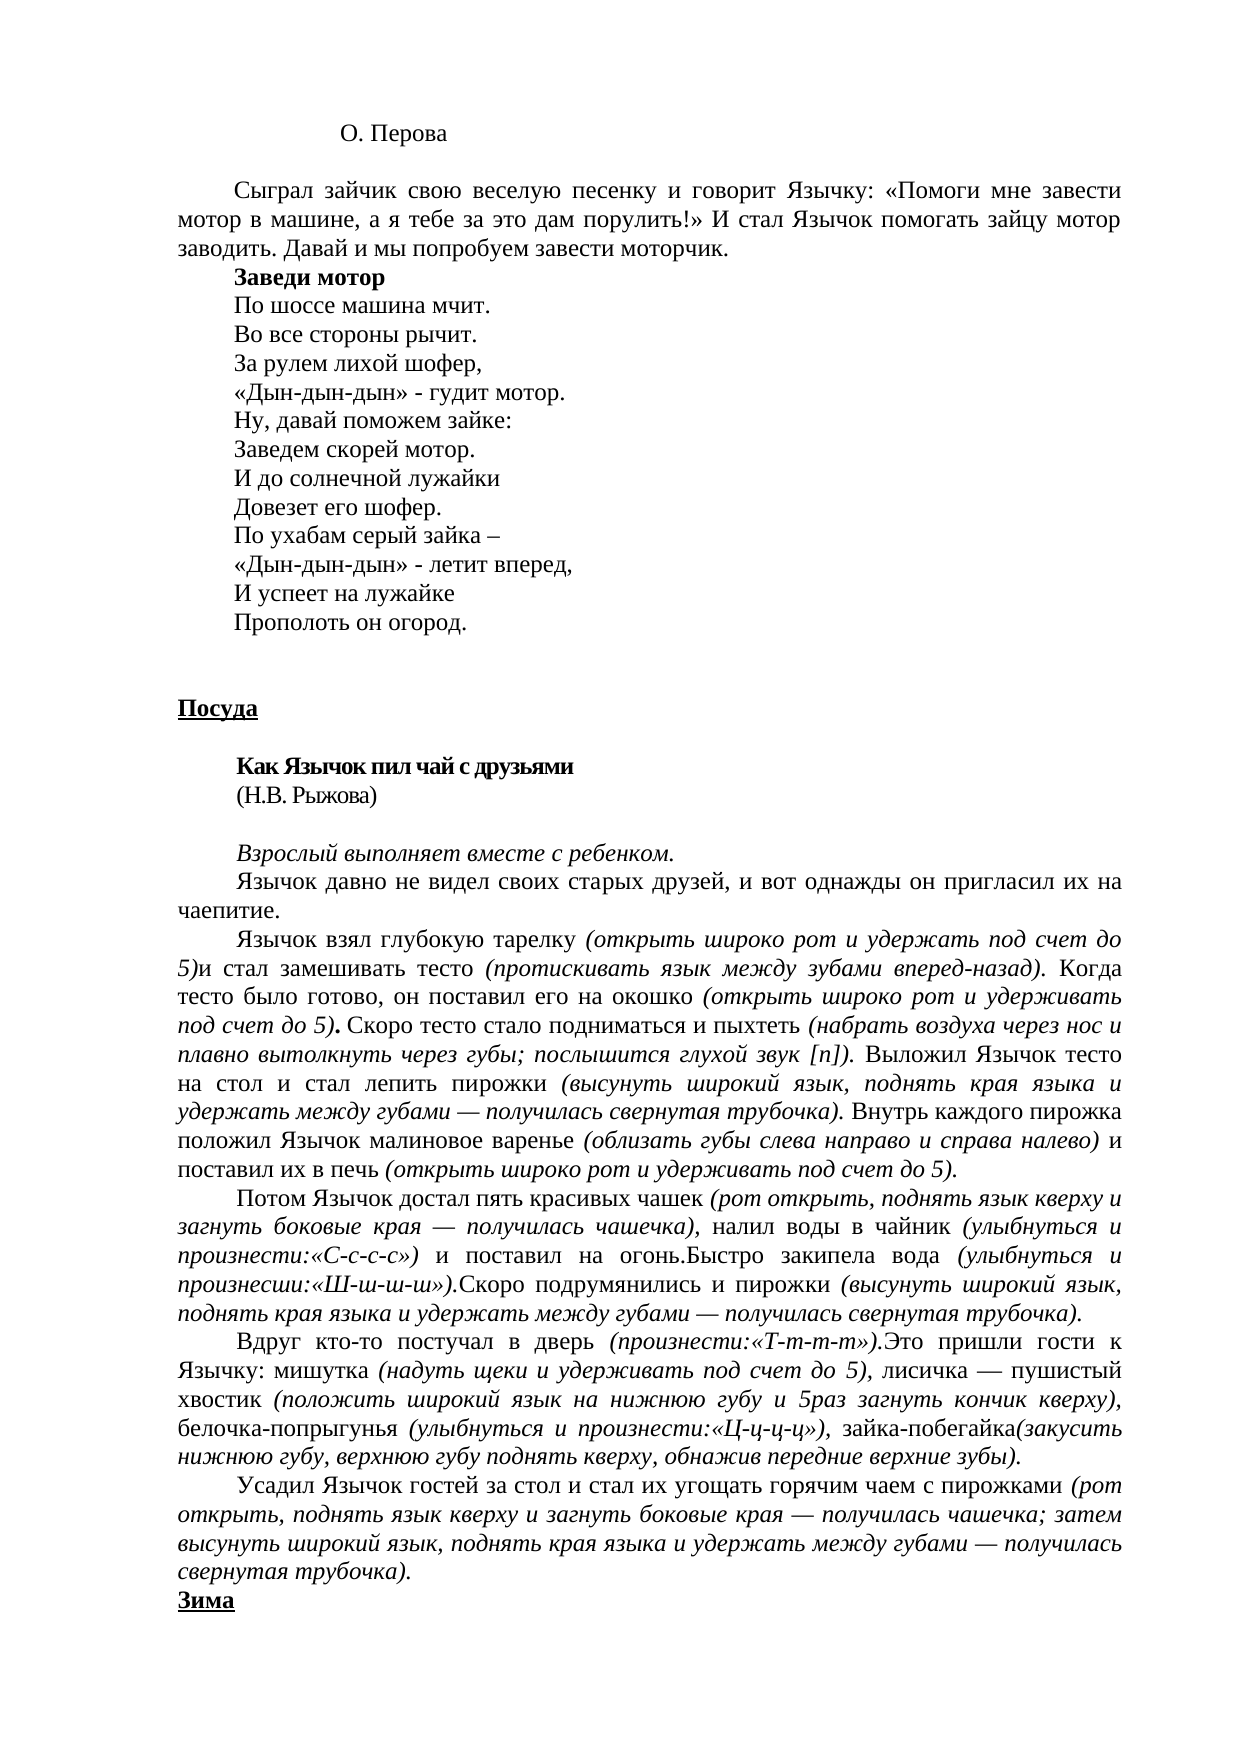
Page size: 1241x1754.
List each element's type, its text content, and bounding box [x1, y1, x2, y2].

text И до солнечной лужайки [177, 463, 1122, 492]
text Потом Язычок достал пять красивых чашек (рот открыть, поднять язык кверху и загнуть боковые края — получилась чашечка), налил воды в чайник (улыбнуться и произнести:«С-с-с-с») и поставил на огонь.Быстро закипела вода (улыбнуться и произнесши:«Ш-ш-ш-ш»).Скоро подрумянились и пирожки (высунуть широкий язык, поднять края языка и удержать между губами — получилась свернутая трубочка). [177, 1183, 1122, 1326]
text Усадил Язычок гостей за стол и стал их угощать горячим чаем с пирожками (рот открыть, поднять язык кверху и загнуть боковые края — получилась чашечка; затем высунуть широкий язык, поднять края языка и удержать между губами — получилась свернутая трубочка). [177, 1470, 1122, 1585]
text По шоссе машина мчит. [177, 291, 1122, 319]
text Вдруг кто-то постучал в дверь (произнести:«Т-т-т-т»).Это пришли гости к Язычку: мишутка (надуть щеки и удерживать под счет до 5), лисичка — пушистый хвостик (положить широкий язык на нижнюю губу и 5раз загнуть кончик кверху), белочка-попрыгунья (улыбнуться и произнести:«Ц-ц-ц-ц»), зайка-побегайка(закусить нижнюю губу, верхнюю губу поднять кверху, обнажив передние верхние зубы). [177, 1326, 1122, 1470]
text По ухабам серый зайка – [177, 521, 1122, 549]
text Заведем скорей мотор. [177, 434, 1122, 463]
text (Н.В. Рыжова) [177, 780, 1122, 809]
text Сыграл зайчик свою веселую песенку и говорит Язычку: «Помоги мне завести мотор в машине, а я тебе за это дам порулить!» И стал Язычок помогать зайцу мотор заводить. Давай и мы попробуем завести моторчик. [177, 176, 1122, 262]
text Язычок давно не видел своих старых друзей, и вот однажды он пригласил их на чаепитие. [177, 866, 1122, 924]
text Прополоть он огород. [177, 607, 1122, 636]
text «Дын-дын-дын» - летит вперед, [177, 549, 1122, 578]
text Во все стороны рычит. [177, 319, 1122, 348]
text Взрослый выполняет вместе с ребенком. [177, 838, 1122, 866]
text О. Перова [177, 118, 1122, 147]
text Довезет его шофер. [177, 492, 1122, 521]
text Заведи мотор [177, 262, 1122, 291]
text За рулем лихой шофер, [177, 348, 1122, 377]
text Как Язычок пил чай с друзьями [177, 751, 1122, 780]
text Язычок взял глубокую тарелку (открыть широко рот и удержать под счет до 5)и стал замешивать тесто (протискивать язык между зубами вперед-назад). Когда тесто было готово, он поставил его на окошко (открыть широко рот и удерживать под счет до 5). Скоро тесто стало подниматься и пыхтеть (набрать воздуха через нос и плавно вытолкнуть через губы; послышится глухой звук [п]). Выложил Язычок тесто на стол и стал лепить пирожки (высунуть широкий язык, поднять края языка и удержать между губами — получилась свернутая трубочка). Внутрь каждого пирожка положил Язычок малиновое варенье (облизать губы слева направо и справа налево) и поставил их в печь (открыть широко рот и удерживать под счет до 5). [177, 924, 1122, 1183]
text И успеет на лужайке [177, 578, 1122, 607]
text Ну, давай поможем зайке: [177, 406, 1122, 434]
text «Дын-дын-дын» - гудит мотор. [177, 377, 1122, 406]
text Зима [177, 1585, 1122, 1614]
text Посуда [177, 693, 1122, 722]
